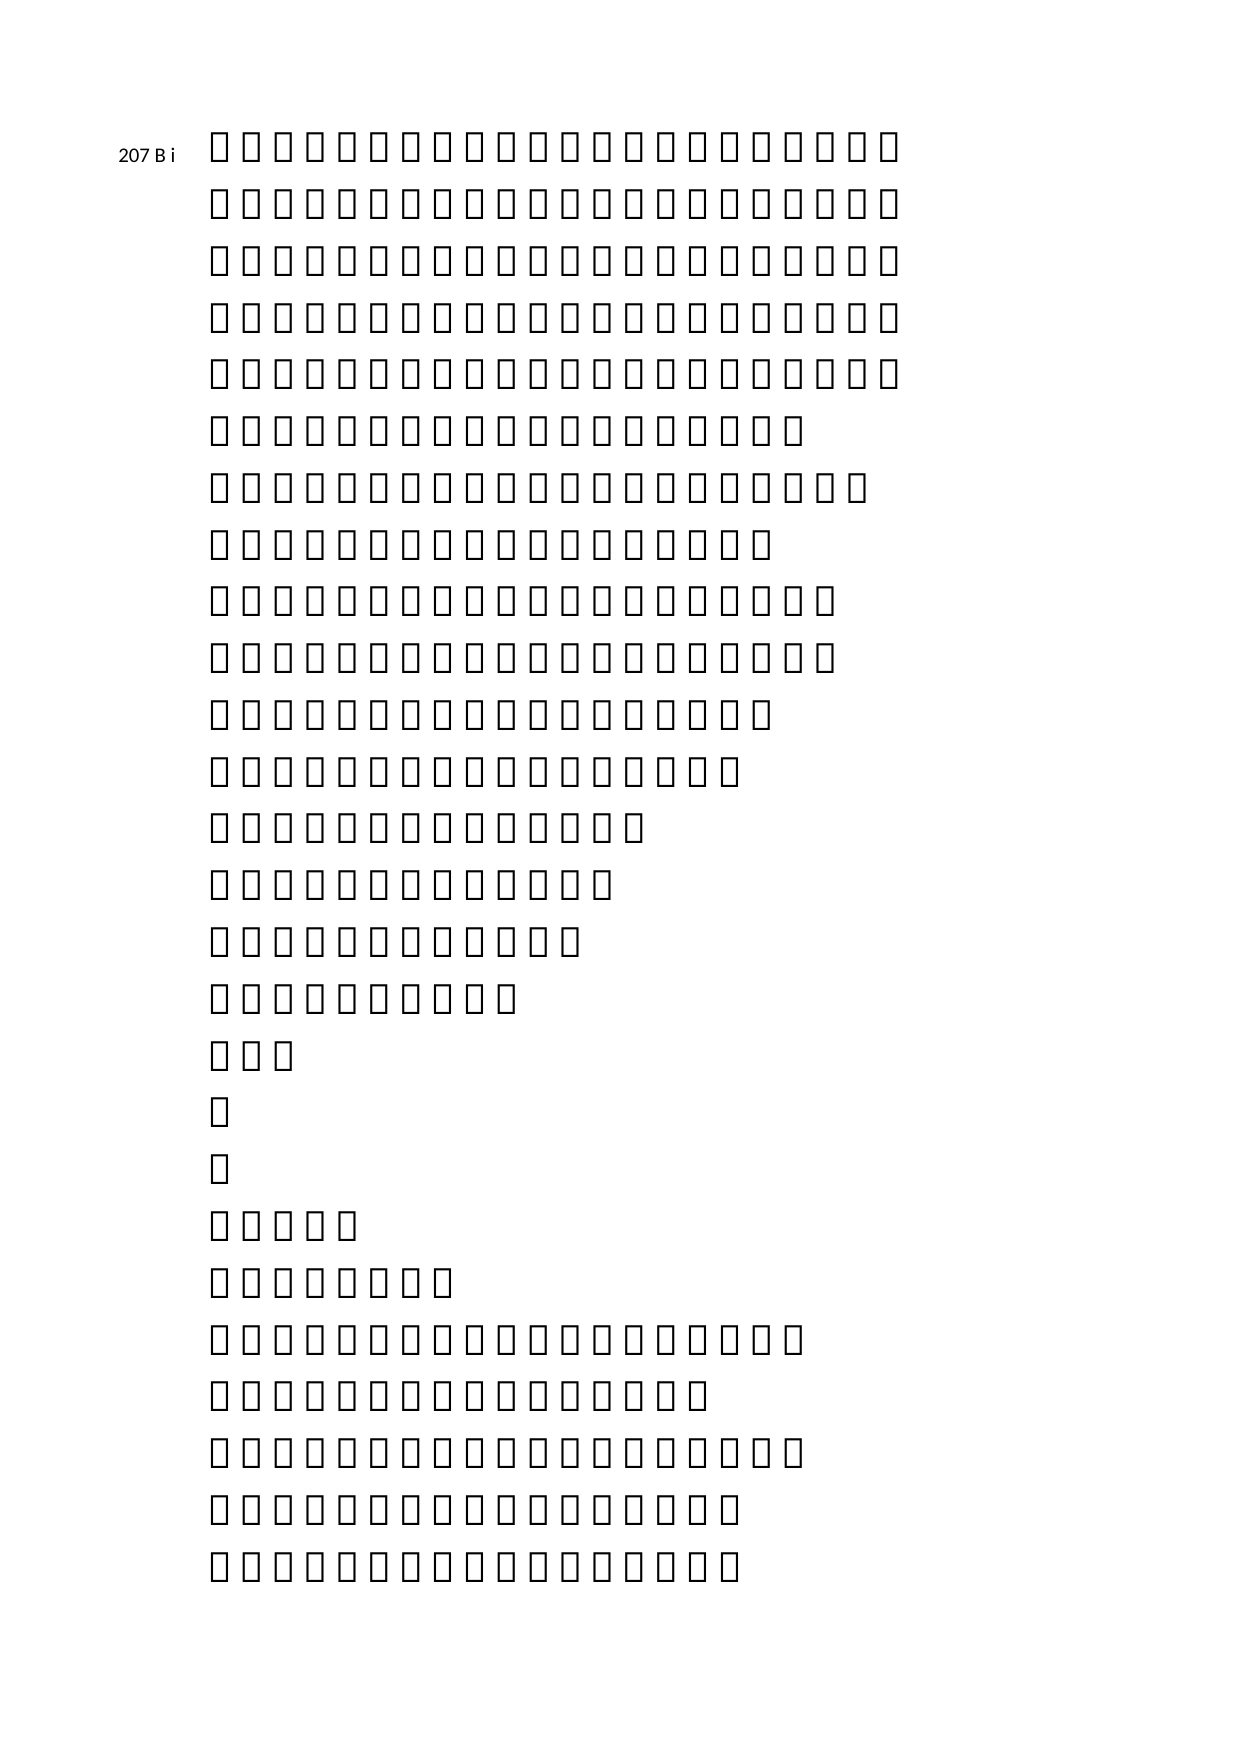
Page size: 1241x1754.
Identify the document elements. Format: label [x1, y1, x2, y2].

text [118, 118, 1122, 1594]
